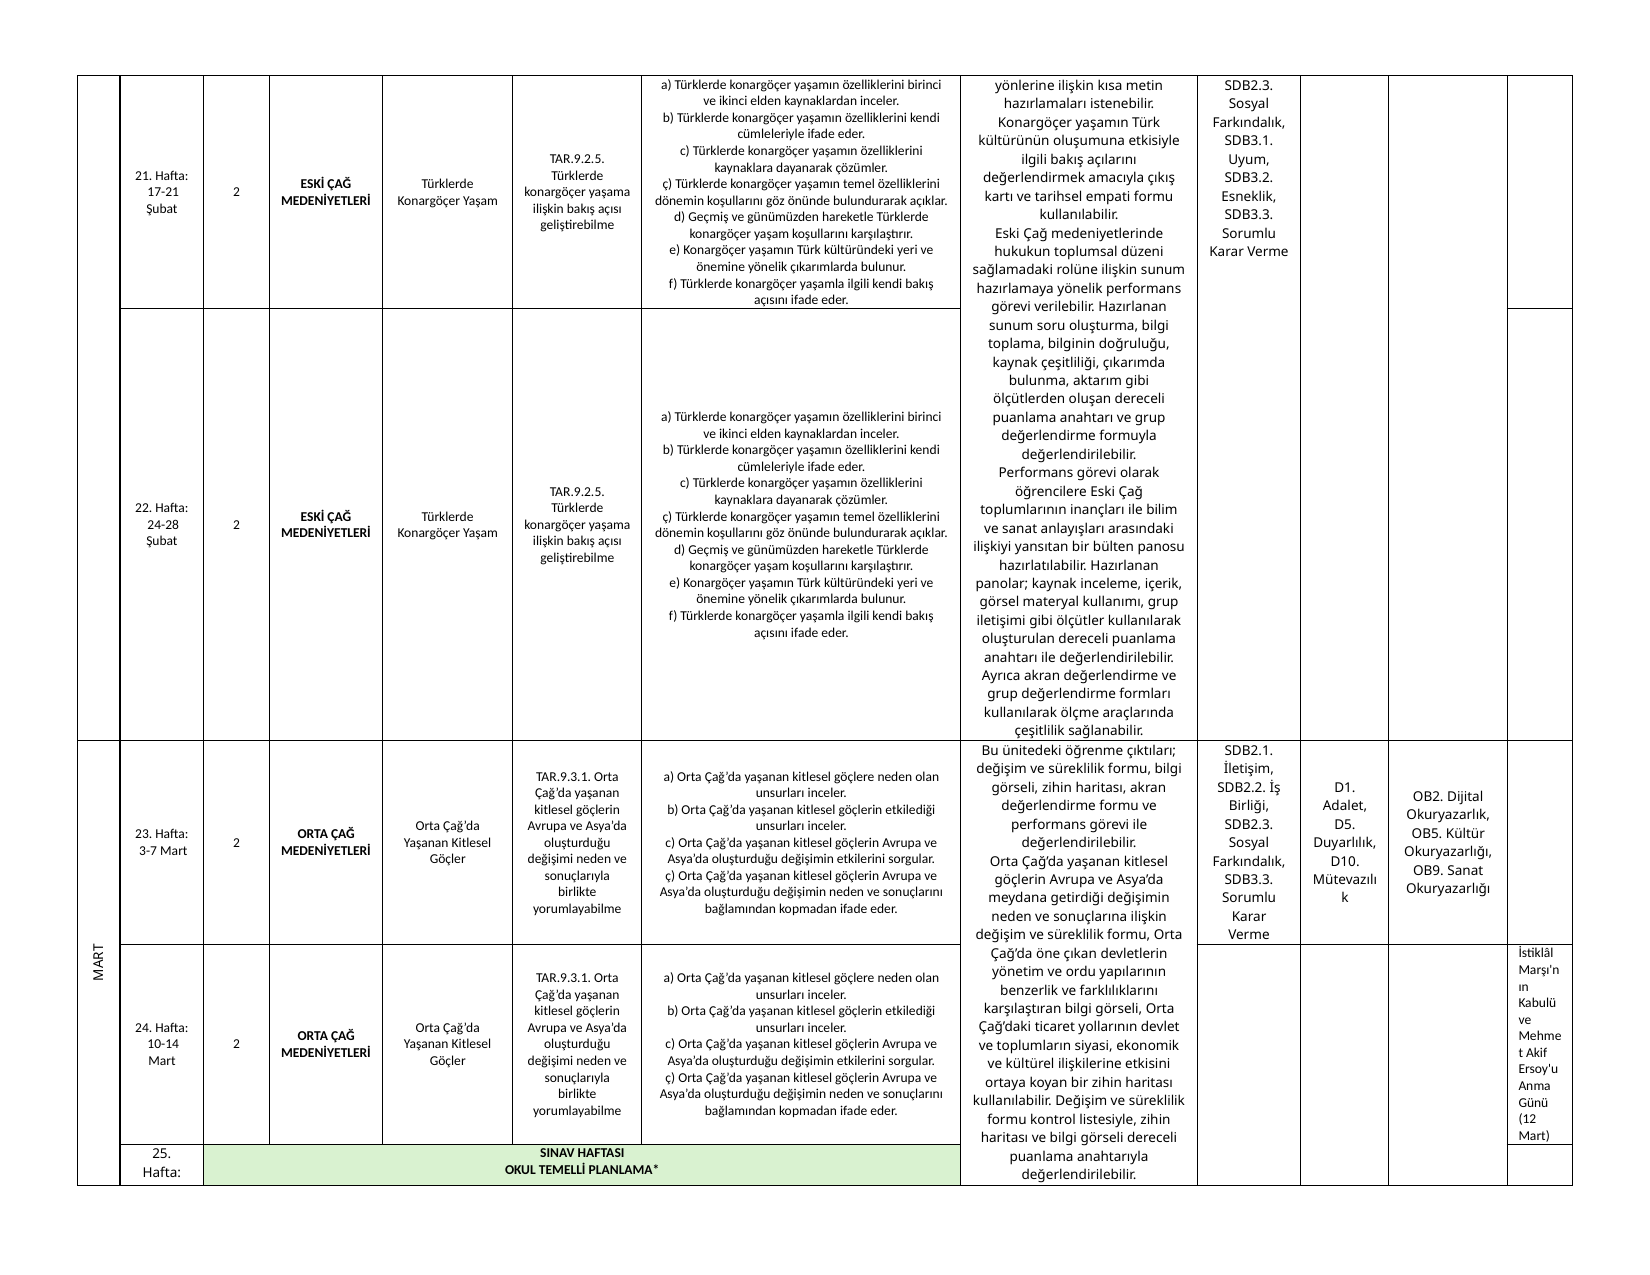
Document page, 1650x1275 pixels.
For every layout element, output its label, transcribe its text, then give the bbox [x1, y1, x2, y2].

table_cell Orta Çağ’da Yaşanan Kitlesel Göçler [383, 741, 512, 944]
table_cell 2 [204, 945, 269, 1143]
table_cell ESKİ ÇAĞ MEDENİYETLERİ [270, 309, 382, 740]
table_cell 24. Hafta: 10-14 Mart [121, 945, 203, 1143]
table_cell ORTA ÇAĞ MEDENİYETLERİ [270, 945, 382, 1143]
table_cell ORTA ÇAĞ MEDENİYETLERİ [270, 741, 382, 944]
table_cell Türklerde Konargöçer Yaşam [383, 76, 512, 308]
table_cell TAR.9.2.5. Türklerde konargöçer yaşama ilişkin bakış açısı geliştirebilme [513, 76, 641, 308]
table_cell [1508, 741, 1572, 944]
table_cell D1. Adalet, D5. Duyarlılık, D10. Mütevazılık [1301, 741, 1388, 944]
table_cell SDB2.1. İletişim, SDB2.2. İş Birliği, SDB2.3. Sosyal Farkındalık, SDB3.3. Sorumlu Karar Verme [1198, 741, 1300, 944]
table_cell 21. Hafta: 17-21 Şubat [121, 76, 203, 308]
table_cell [1198, 945, 1300, 1185]
table_cell a) Orta Çağ’da yaşanan kitlesel göçlere neden olan unsurları inceler. b) Orta Çağ’da yaşanan kitlesel göçlerin etkilediği unsurları inceler. c) Orta Çağ’da yaşanan kitlesel göçlerin Avrupa ve Asya’da oluşturduğu değişimin etkilerini sorgular. ç) Orta Çağ’da yaşanan kitlesel göçlerin Avrupa ve Asya’da oluşturduğu değişimin neden ve sonuçlarını bağlamından kopmadan ifade eder. [642, 741, 960, 944]
table_cell [1389, 945, 1507, 1185]
table_cell Orta Çağ’da Yaşanan Kitlesel Göçler [383, 945, 512, 1143]
table_cell 23. Hafta: 3-7 Mart [121, 741, 203, 944]
table_cell a) Türklerde konargöçer yaşamın özelliklerini birinci ve ikinci elden kaynaklardan inceler. b) Türklerde konargöçer yaşamın özelliklerini kendi cümleleriyle ifade eder. c) Türklerde konargöçer yaşamın özelliklerini kaynaklara dayanarak çözümler. ç) Türklerde konargöçer yaşamın temel özelliklerini dönemin koşullarını göz önünde bulundurarak açıklar. d) Geçmiş ve günümüzden hareketle Türklerde konargöçer yaşam koşullarını karşılaştırır. e) Konargöçer yaşamın Türk kültüründeki yeri ve önemine yönelik çıkarımlarda bulunur. f) Türklerde konargöçer yaşamla ilgili kendi bakış açısını ifade eder. [642, 309, 960, 740]
table_cell 2 [204, 741, 269, 944]
table_cell Bu ünitedeki öğrenme çıktıları; değişim ve süreklilik formu, bilgi görseli, zihin haritası, akran değerlendirme formu ve performans görevi ile değerlendirilebilir. Orta Çağ’da yaşanan kitlesel göçlerin Avrupa ve Asya’da meydana getirdiği değişimin neden ve sonuçlarına ilişkin değişim ve süreklilik formu, Orta Çağ’da öne çıkan devletlerin yönetim ve ordu yapılarının benzerlik ve farklılıklarını karşılaştıran bilgi görseli, Orta Çağ’daki ticaret yollarının devlet ve toplumların siyasi, ekonomik ve kültürel ilişkilerine etkisini ortaya koyan bir zihin haritası kullanılabilir. Değişim ve süreklilik formu kontrol listesiyle, zihin haritası ve bilgi görseli dereceli puanlama anahtarıyla değerlendirilebilir. Öğrencilere Orta Çağ’daki başlıca medeniyet havzalarının bilim, kültür ve sanata etkilerine ilişkin araştırma raporu hazırlanmasına yönelik bir performans görevi verilebilir. Hazırlanan araştırma raporu; çalışma planı hazırlama, kapsam, kaynak çeşitliliği ve güvenilirliği, kaynakları yorumlama, özgünlük, sunum yapma, grup iletişimi gibi ölçütler kullanılarak oluşturulan dereceli puanlama anahtarıyla değerlendirilebilir. Ayrıca grup değerlendirme formu ve araştırma sürecinde kullanılan kontrol listesi öz değerlendirme formu olarak kullanılabilir. [961, 741, 1197, 1185]
table_cell İstiklâl Marşı'nın Kabulü ve Mehmet Akif Ersoy'u Anma Günü (12 Mart) [1508, 945, 1572, 1143]
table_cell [270, 76, 382, 308]
table_cell SINAV HAFTASI OKUL TEMELLİ PLANLAMA* [204, 1145, 960, 1185]
table_cell a) Orta Çağ’da yaşanan kitlesel göçlere neden olan unsurları inceler. b) Orta Çağ’da yaşanan kitlesel göçlerin etkilediği unsurları inceler. c) Orta Çağ’da yaşanan kitlesel göçlerin Avrupa ve Asya’da oluşturduğu değişimin etkilerini sorgular. ç) Orta Çağ’da yaşanan kitlesel göçlerin Avrupa ve Asya’da oluşturduğu değişimin neden ve sonuçlarını bağlamından kopmadan ifade eder. [642, 945, 960, 1143]
table_cell [1301, 945, 1388, 1185]
table_cell TAR.9.3.1. Orta Çağ’da yaşanan kitlesel göçlerin Avrupa ve Asya’da oluşturduğu değişimi neden ve sonuçlarıyla birlikte yorumlayabilme [513, 741, 641, 944]
table_cell [1508, 76, 1572, 308]
table_cell Türklerde Konargöçer Yaşam [383, 309, 512, 740]
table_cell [121, 1145, 203, 1185]
table_cell 2 [204, 309, 269, 740]
table_cell 2 [204, 76, 269, 308]
table_cell [1508, 1145, 1572, 1185]
table_cell MART [78, 741, 119, 1185]
table_cell a) Türklerde konargöçer yaşamın özelliklerini birinci ve ikinci elden kaynaklardan inceler. b) Türklerde konargöçer yaşamın özelliklerini kendi cümleleriyle ifade eder. c) Türklerde konargöçer yaşamın özelliklerini kaynaklara dayanarak çözümler. ç) Türklerde konargöçer yaşamın temel özelliklerini dönemin koşullarını göz önünde bulundurarak açıklar. d) Geçmiş ve günümüzden hareketle Türklerde konargöçer yaşam koşullarını karşılaştırır. e) Konargöçer yaşamın Türk kültüründeki yeri ve önemine yönelik çıkarımlarda bulunur. f) Türklerde konargöçer yaşamla ilgili kendi bakış açısını ifade eder. [642, 76, 960, 308]
table_cell TAR.9.3.1. Orta Çağ’da yaşanan kitlesel göçlerin Avrupa ve Asya’da oluşturduğu değişimi neden ve sonuçlarıyla birlikte yorumlayabilme [513, 945, 641, 1143]
table_cell TAR.9.2.5. Türklerde konargöçer yaşama ilişkin bakış açısı geliştirebilme [513, 309, 641, 740]
table_cell 22. Hafta: 24-28 Şubat [121, 309, 203, 740]
table_cell [1508, 309, 1572, 740]
table_cell OB2. Dijital Okuryazarlık, OB5. Kültür Okuryazarlığı, OB9. Sanat Okuryazarlığı [1389, 741, 1507, 944]
